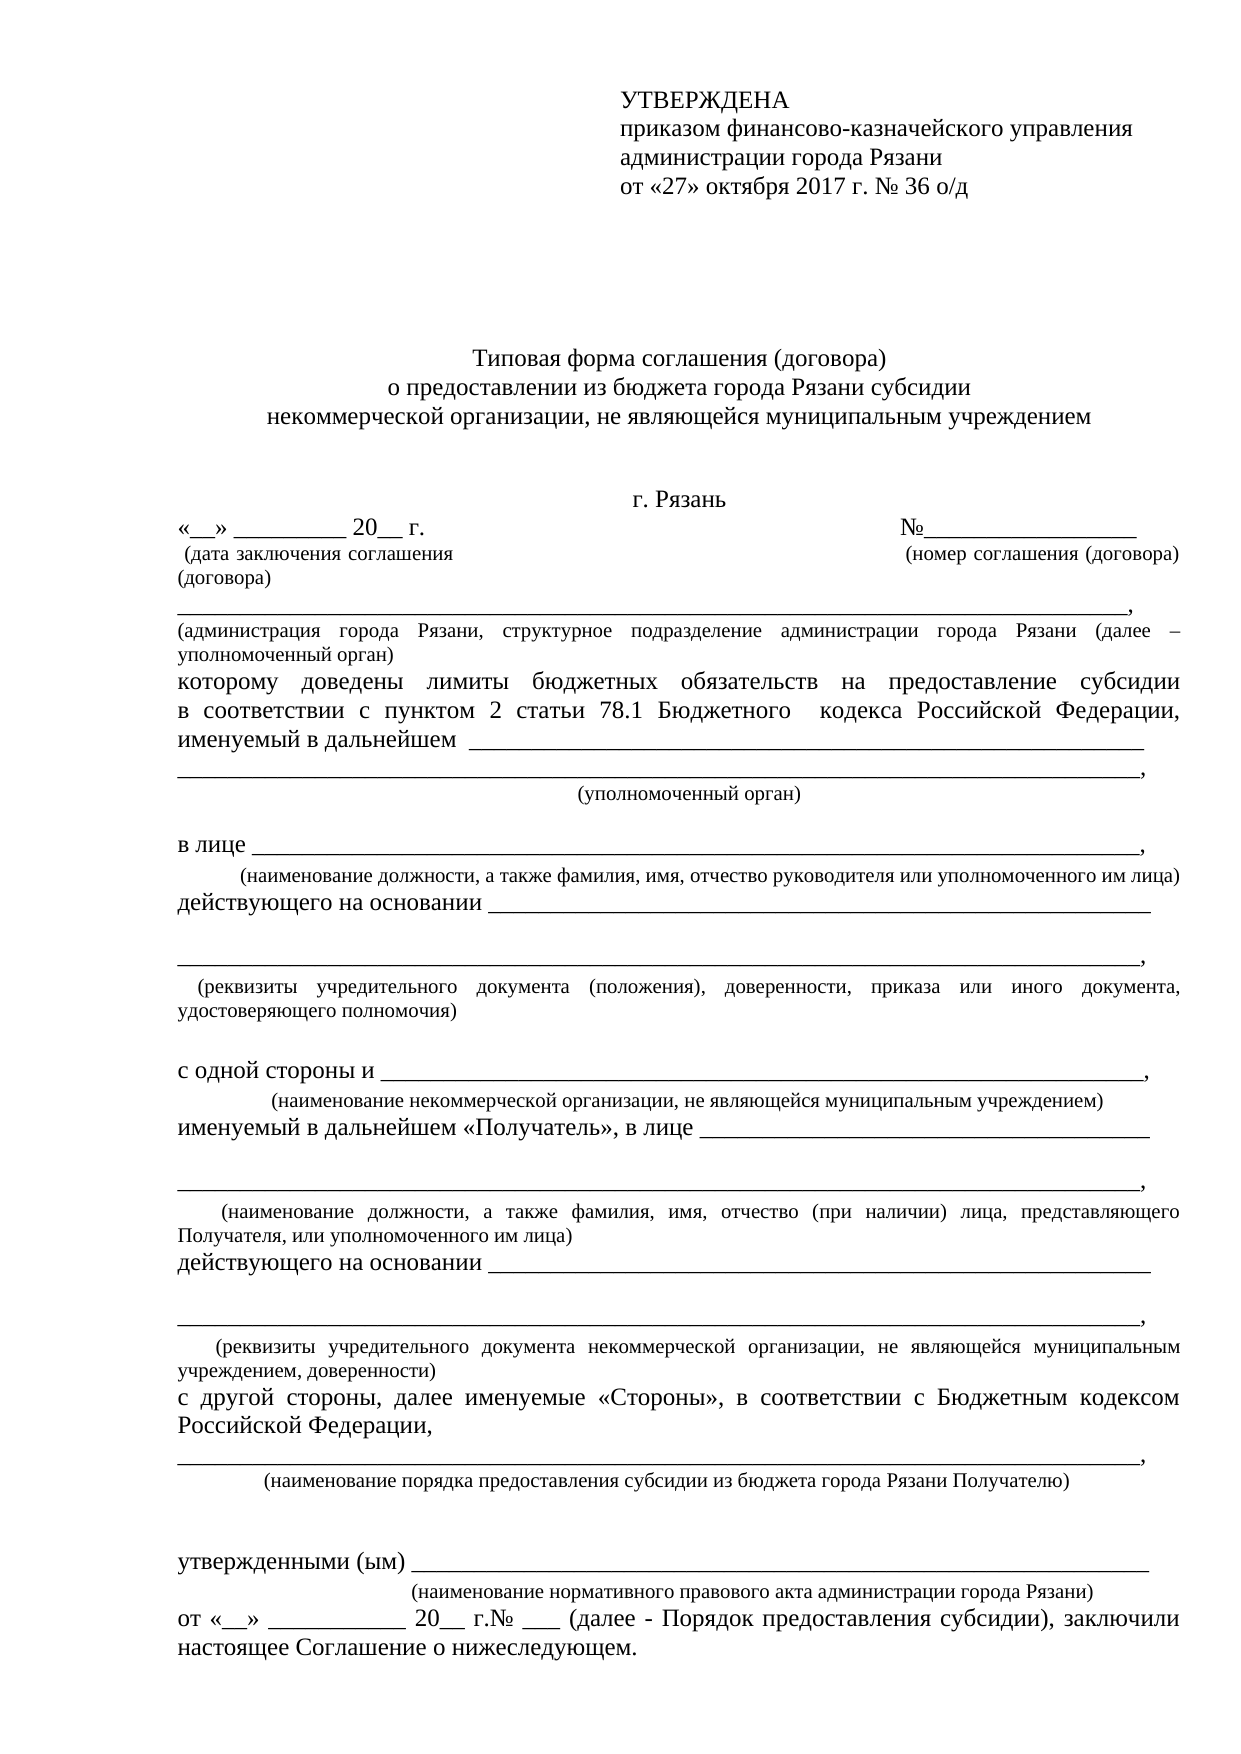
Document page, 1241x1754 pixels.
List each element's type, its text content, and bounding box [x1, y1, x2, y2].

text которому доведены лимиты бюджетных обязательств на предоставление субсидии в соответствии с пунктом 2 статьи 78.1 Бюджетного кодекса Российской Федерации, именуемый в дальнейшем ______________________________________________________ [177, 666, 1181, 752]
text «__» _________ 20__ г. №_________________ [177, 512, 1181, 541]
text _____________________________________________________________________________, [177, 1166, 1181, 1194]
text (наименование нормативного правового акта администрации города Рязани) [177, 1579, 1181, 1603]
text (наименование должности, а также фамилия, имя, отчество руководителя или уполномоченного им лица) [177, 863, 1181, 887]
text с другой стороны, далее именуемые «Стороны», в соответствии с Бюджетным кодексом Российской Федерации, [177, 1382, 1181, 1439]
text (реквизиты учредительного документа некоммерческой организации, не являющейся муниципальным учреждением, доверенности) [177, 1334, 1181, 1382]
text _____________________________________________________________________________, [177, 1301, 1181, 1329]
text (дата заключения соглашения (номер соглашения (договора) (договора) [177, 541, 1181, 589]
text действующего на основании _____________________________________________________ [177, 1247, 1181, 1276]
text ____________________________________________________________________________, [177, 589, 1181, 618]
text утвержденными (ым) ___________________________________________________________ [177, 1546, 1181, 1575]
text некоммерческой организации, не являющейся муниципальным учреждением [177, 401, 1181, 430]
text от «__» ___________ 20__ г.№ ___ (далее - Порядок предоставления субсидии), заключили настоящее Соглашение о нижеследующем. [177, 1603, 1181, 1661]
text действующего на основании _____________________________________________________ [177, 887, 1181, 915]
text УТВЕРЖДЕНА [177, 85, 1181, 113]
text _____________________________________________________________________________, [177, 1439, 1181, 1468]
text с одной стороны и _____________________________________________________________, [177, 1055, 1181, 1083]
text _____________________________________________________________________________, [177, 752, 1181, 781]
text о предоставлении из бюджета города Рязани субсидии [177, 372, 1181, 401]
text (наименование порядка предоставления субсидии из бюджета города Рязани Получателю) [177, 1468, 1181, 1492]
text (наименование должности, а также фамилия, имя, отчество (при наличии) лица, представляющего Получателя, или уполномоченного им лица) [177, 1199, 1181, 1247]
text в лице _______________________________________________________________________, [177, 829, 1181, 858]
text приказом финансово-казначейского управления [177, 113, 1181, 142]
text (уполномоченный орган) [177, 781, 1181, 805]
text (реквизиты учредительного документа (положения), доверенности, приказа или иного документа, удостоверяющего полномочия) [177, 973, 1181, 1022]
text именуемый в дальнейшем «Получатель», в лице ____________________________________ [177, 1112, 1181, 1141]
text г. Рязань [177, 484, 1181, 512]
text (наименование некоммерческой организации, не являющейся муниципальным учреждением) [177, 1088, 1181, 1112]
text от «27» октября 2017 г. № 36 о/д [177, 171, 1181, 200]
text (администрация города Рязани, структурное подразделение администрации города Рязани (далее – уполномоченный орган) [177, 618, 1181, 666]
text Типовая форма соглашения (договора) [177, 343, 1181, 372]
text _____________________________________________________________________________, [177, 941, 1181, 969]
text администрации города Рязани [177, 142, 1181, 171]
